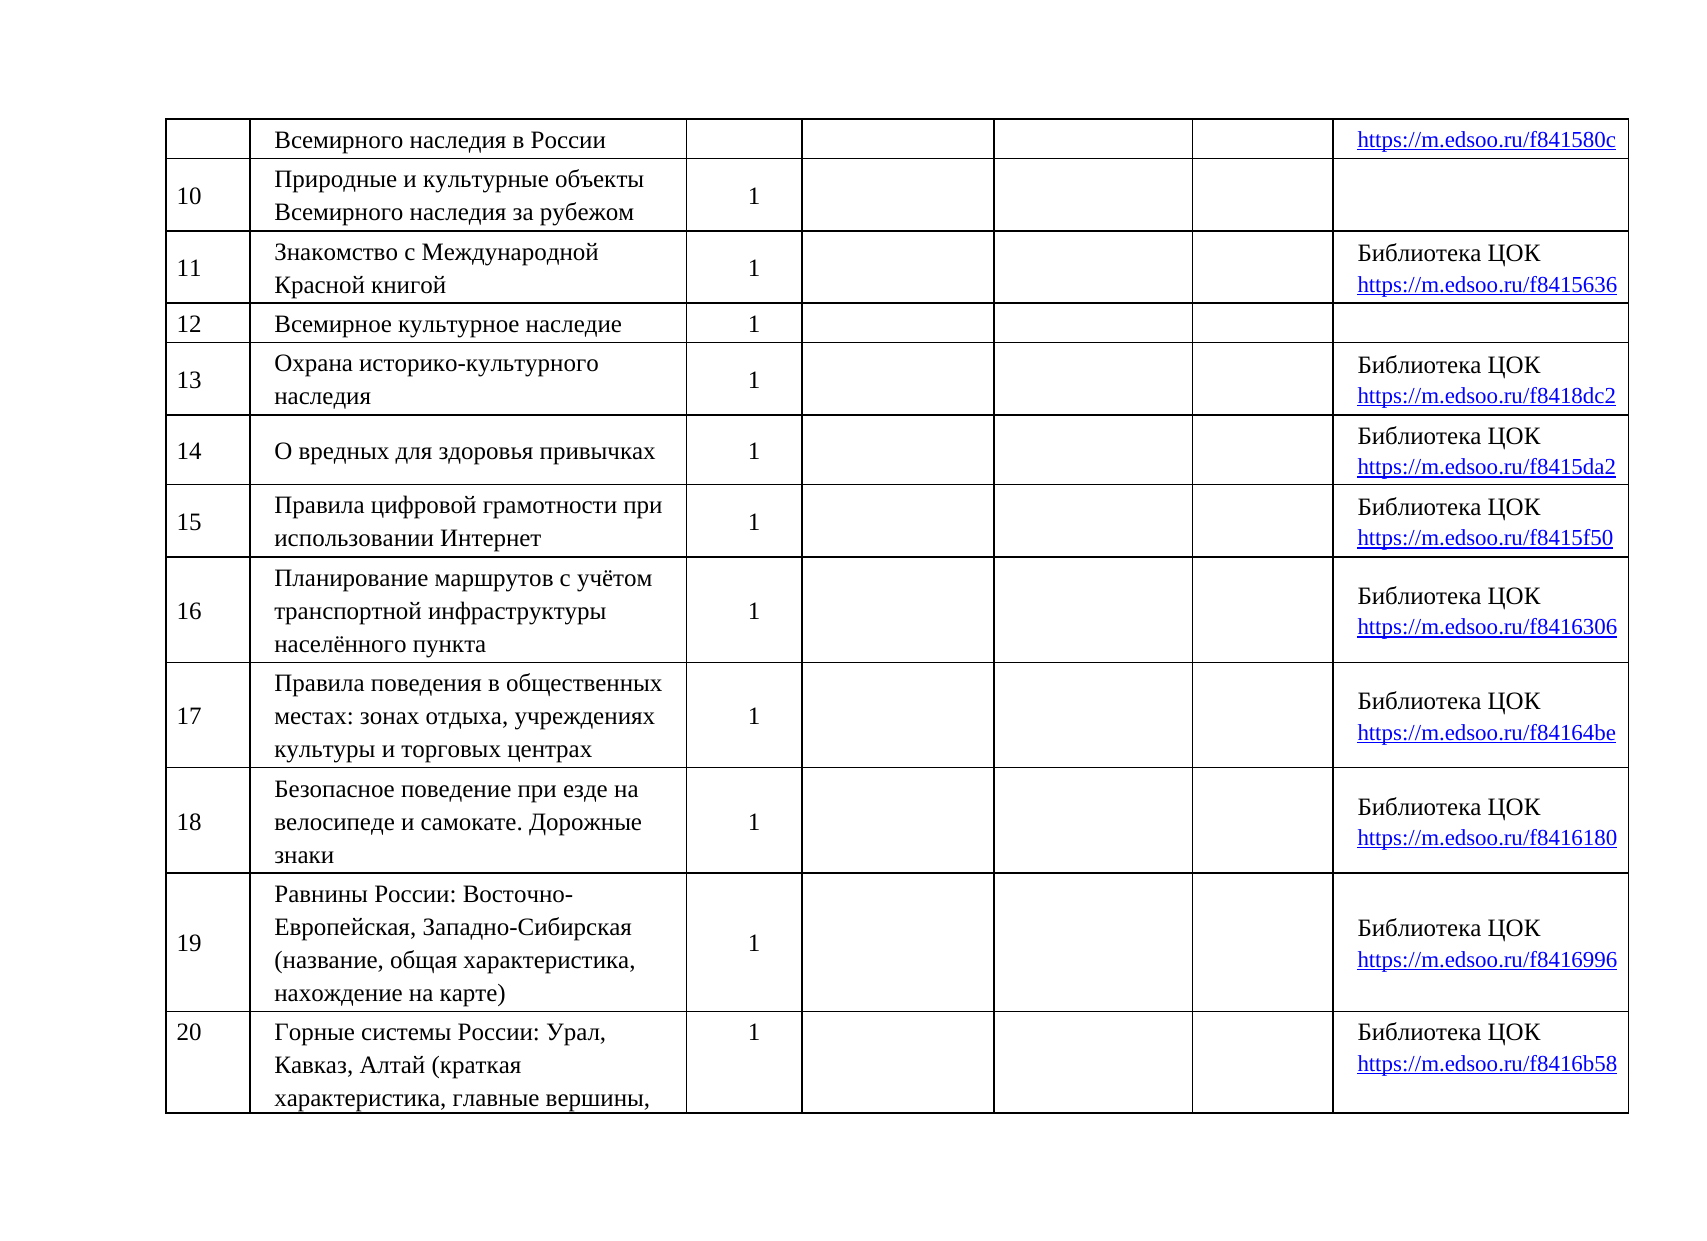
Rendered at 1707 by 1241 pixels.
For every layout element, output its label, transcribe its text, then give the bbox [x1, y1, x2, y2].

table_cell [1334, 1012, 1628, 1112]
table_cell 18 [167, 768, 249, 872]
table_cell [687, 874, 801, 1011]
table_cell Библиотека ЦОК https://m.edsoo.ru/f8415f50 [1334, 485, 1628, 556]
table_cell Всемирное культурное наследие [251, 304, 686, 342]
table_cell [995, 768, 1192, 872]
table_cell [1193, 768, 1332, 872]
table_cell 1 [687, 159, 801, 230]
table_cell 1 [687, 120, 801, 157]
table_cell 1 [687, 768, 801, 872]
table_cell 10 [167, 159, 249, 230]
table_cell Библиотека ЦОК https://m.edsoo.ru/f84164be [1334, 663, 1628, 767]
table_cell [1334, 304, 1628, 342]
table_cell [1193, 558, 1332, 661]
table_cell Знакомство с Международной Красной книгой [251, 232, 686, 302]
table_cell [995, 485, 1192, 556]
table_cell [1193, 485, 1332, 556]
table_cell [1193, 304, 1332, 342]
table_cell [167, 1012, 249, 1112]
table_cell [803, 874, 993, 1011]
table_cell 1 [687, 343, 801, 414]
table_cell [995, 232, 1192, 302]
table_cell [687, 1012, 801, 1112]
table_cell [1193, 232, 1332, 302]
table_cell [803, 663, 993, 767]
table_cell [995, 416, 1192, 484]
table_cell О вредных для здоровья привычках [251, 416, 686, 484]
table_cell Правила цифровой грамотности при использовании Интернет [251, 485, 686, 556]
table_cell [1334, 159, 1628, 230]
table_cell Планирование маршрутов с учётом транспортной инфраструктуры населённого пункта [251, 558, 686, 661]
table_cell [803, 768, 993, 872]
table_cell Библиотека ЦОК https://m.edsoo.ru/f8415636 [1334, 232, 1628, 302]
table_cell Правила поведения в общественных местах: зонах отдыха, учреждениях культуры и торговых центрах [251, 663, 686, 767]
table_cell [803, 304, 993, 342]
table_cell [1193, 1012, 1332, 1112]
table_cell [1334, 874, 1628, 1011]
table_cell 17 [167, 663, 249, 767]
table_cell 13 [167, 343, 249, 414]
table_cell [803, 232, 993, 302]
table_cell Природные и культурные объекты Всемирного наследия за рубежом [251, 159, 686, 230]
table_cell [995, 558, 1192, 661]
table_cell [995, 304, 1192, 342]
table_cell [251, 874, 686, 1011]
table_cell Библиотека ЦОК https://m.edsoo.ru/f8418dc2 [1334, 343, 1628, 414]
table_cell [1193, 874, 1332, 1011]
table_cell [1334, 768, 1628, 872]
table_cell [803, 159, 993, 230]
table_cell Охрана историко-культурного наследия [251, 343, 686, 414]
table_cell [995, 120, 1192, 157]
table_cell 1 [687, 304, 801, 342]
table_cell [803, 416, 993, 484]
table_cell 12 [167, 304, 249, 342]
table_cell [1193, 343, 1332, 414]
table_cell 15 [167, 485, 249, 556]
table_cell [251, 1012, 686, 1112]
table_cell [995, 663, 1192, 767]
table_cell 1 [687, 558, 801, 661]
table_cell [1193, 159, 1332, 230]
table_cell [1334, 120, 1628, 157]
table_cell Библиотека ЦОК https://m.edsoo.ru/f8416306 [1334, 558, 1628, 661]
table_cell [803, 558, 993, 661]
table_cell [803, 485, 993, 556]
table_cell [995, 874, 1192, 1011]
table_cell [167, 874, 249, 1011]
table_cell [1193, 416, 1332, 484]
table_cell 11 [167, 232, 249, 302]
table_cell 9 [167, 120, 249, 157]
table_cell Безопасное поведение при езде на велосипеде и самокате. Дорожные знаки [251, 768, 686, 872]
table_cell [1193, 120, 1332, 157]
table_cell 1 [687, 416, 801, 484]
table_cell Библиотека ЦОК https://m.edsoo.ru/f8415da2 [1334, 416, 1628, 484]
table_cell [803, 343, 993, 414]
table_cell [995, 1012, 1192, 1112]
table_cell [1193, 663, 1332, 767]
table_cell 14 [167, 416, 249, 484]
table_cell 1 [687, 232, 801, 302]
table_cell [995, 343, 1192, 414]
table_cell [251, 120, 686, 157]
table_cell 1 [687, 663, 801, 767]
table_cell 16 [167, 558, 249, 661]
table_cell [995, 159, 1192, 230]
table_cell 1 [687, 485, 801, 556]
table_cell [803, 120, 993, 157]
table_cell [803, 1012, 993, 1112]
